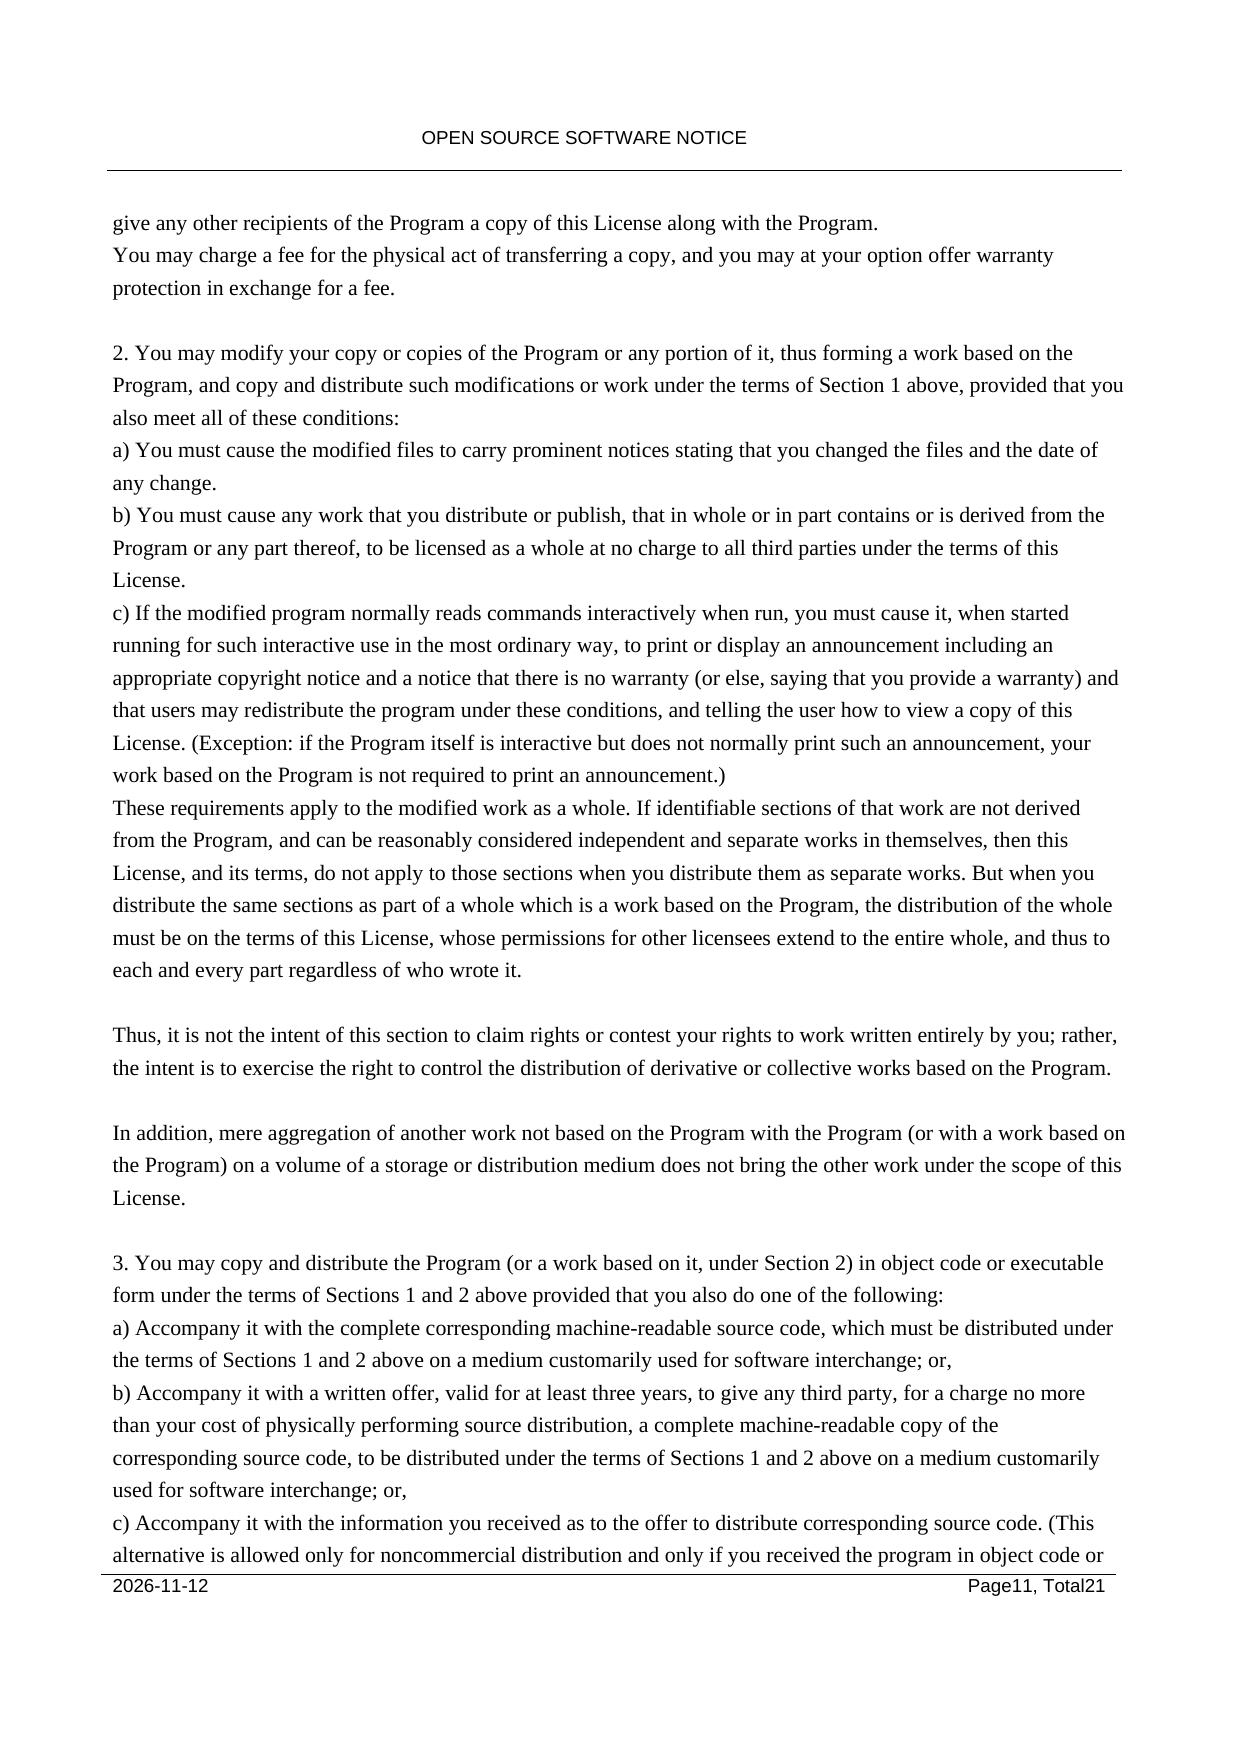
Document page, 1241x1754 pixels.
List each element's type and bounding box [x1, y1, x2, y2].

text [112, 206, 1128, 1571]
